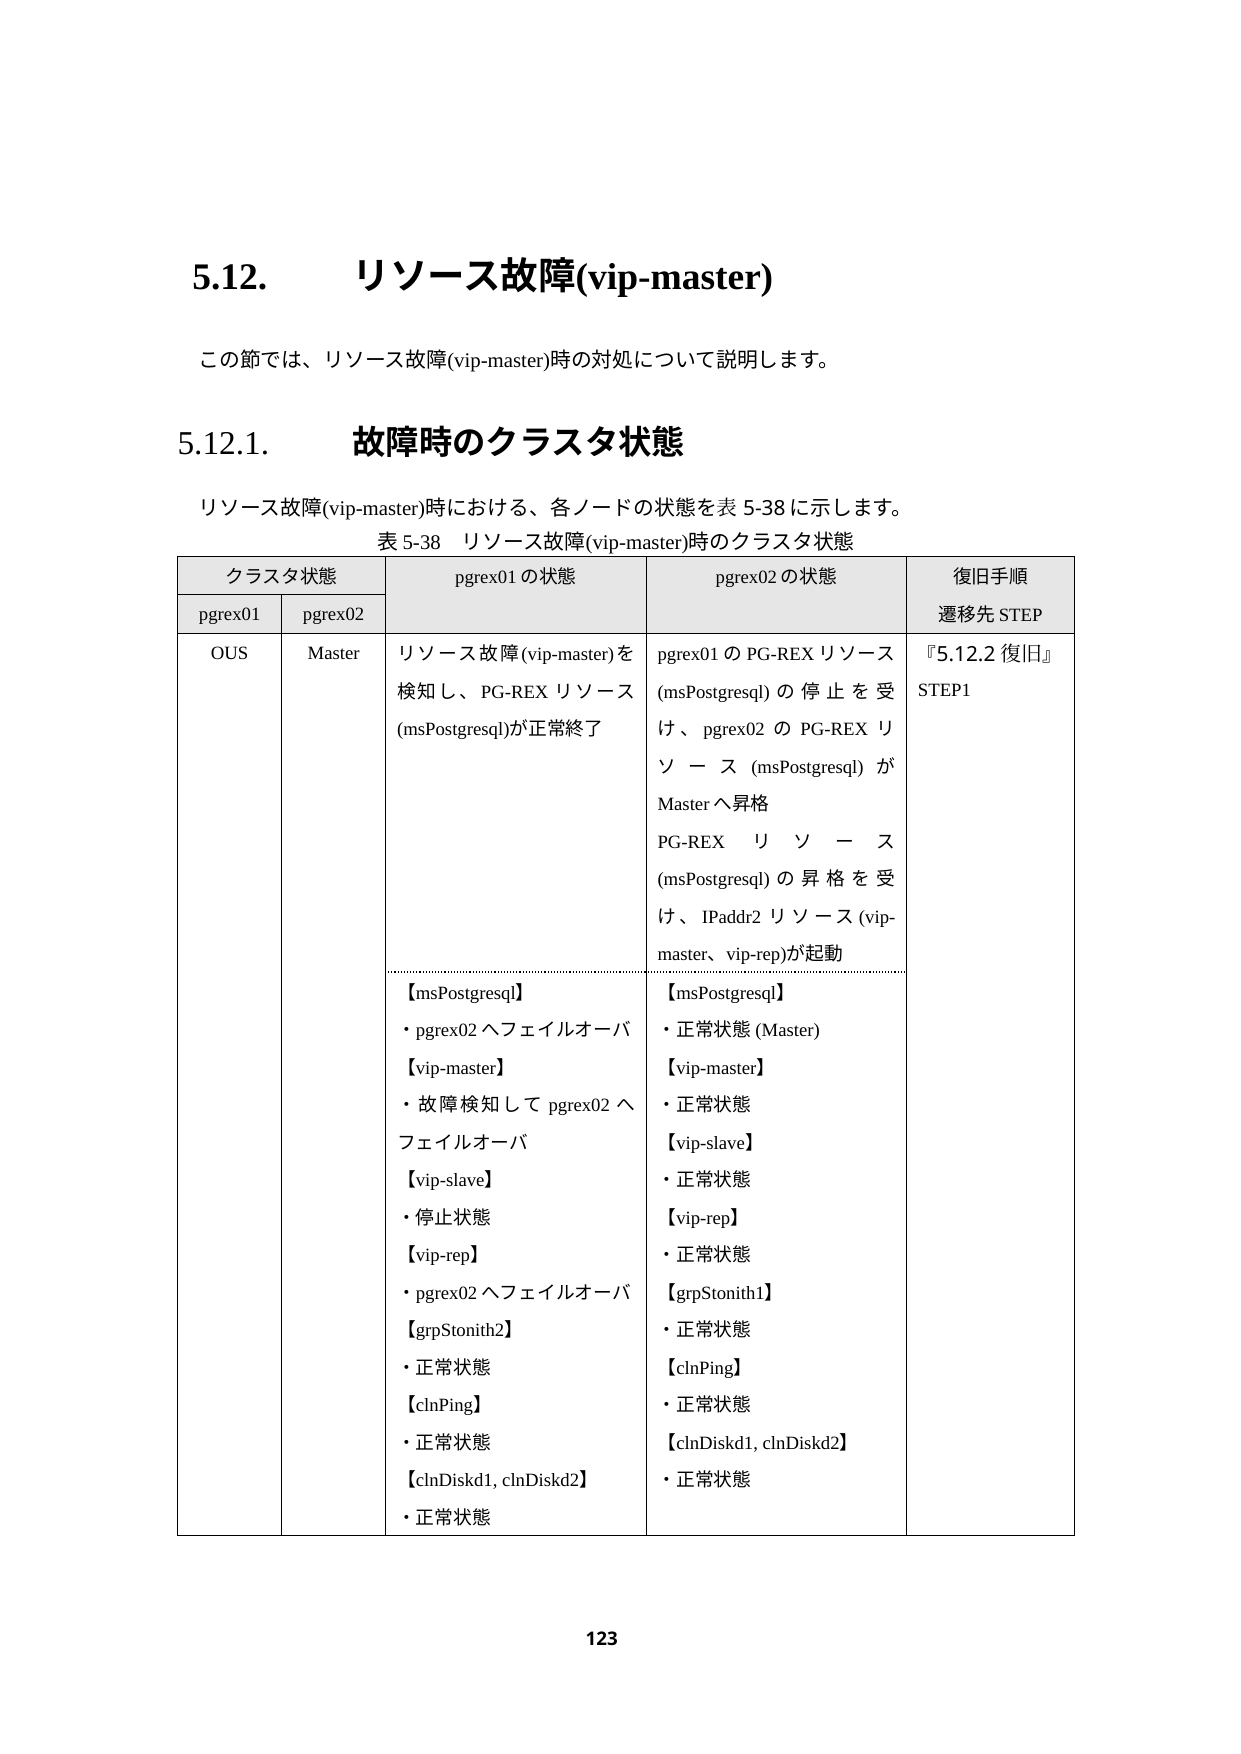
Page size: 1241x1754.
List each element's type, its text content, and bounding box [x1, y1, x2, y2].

table_header pgrex01の状態 [386, 557, 646, 633]
subtitle 故障時のクラスタ状態 [177, 403, 1063, 478]
table_header クラスタ状態 [178, 557, 385, 594]
table_cell pgrex01 [178, 595, 281, 633]
table_cell Master [282, 634, 385, 1535]
table_cell OUS [178, 634, 281, 1535]
text リソース故障(vip-master)時における、各ノードの状態を表 5-15に示します。 [177, 488, 1054, 526]
subtitle リソース故障(vip-master) [192, 236, 1063, 311]
table_cell 『5.12.2 復旧』 STEP1 [907, 634, 1074, 1535]
text 表 5-15 リソース故障(vip-master)時のクラスタ状態 [177, 526, 1054, 556]
table_cell 【msPostgresql】 ・正常状態 (Master) 【vip-master】 ・正常状態 【vip-slave】 ・正常状態 【vip-rep】 ・正常状態 【grpStonith1】 ・正常状態 【clnPing】 ・正常状態 【clnDiskd1, clnDiskd2】 ・正常状態 [647, 971, 906, 1535]
text この節では、リソース故障(vip-master)時の対処について説明します。 [177, 340, 1054, 378]
table_cell リソース故障(vip-master)を検知し、PG-REXリソース(msPostgresql)が正常終了 [386, 634, 646, 971]
table_cell pgrex02 [282, 595, 385, 633]
table_cell pgrex01のPG-REXリソース(msPostgresql)の停止を受け、pgrex02のPG-REXリソース(msPostgresql)がMasterへ昇格 PG-REXリソース(msPostgresql)の昇格を受け、IPaddr2リソース(vip-master、vip-rep)が起動 [647, 634, 906, 971]
table_header pgrex02の状態 [647, 557, 906, 633]
table_cell 【msPostgresql】 ・pgrex02へフェイルオーバ 【vip-master】 ・故障検知してpgrex02へフェイルオーバ 【vip-slave】 ・停止状態 【vip-rep】 ・pgrex02へフェイルオーバ 【grpStonith2】 ・正常状態 【clnPing】 ・正常状態 【clnDiskd1, clnDiskd2】 ・正常状態 [386, 971, 646, 1535]
table_header 復旧手順 遷移先STEP [907, 557, 1074, 633]
